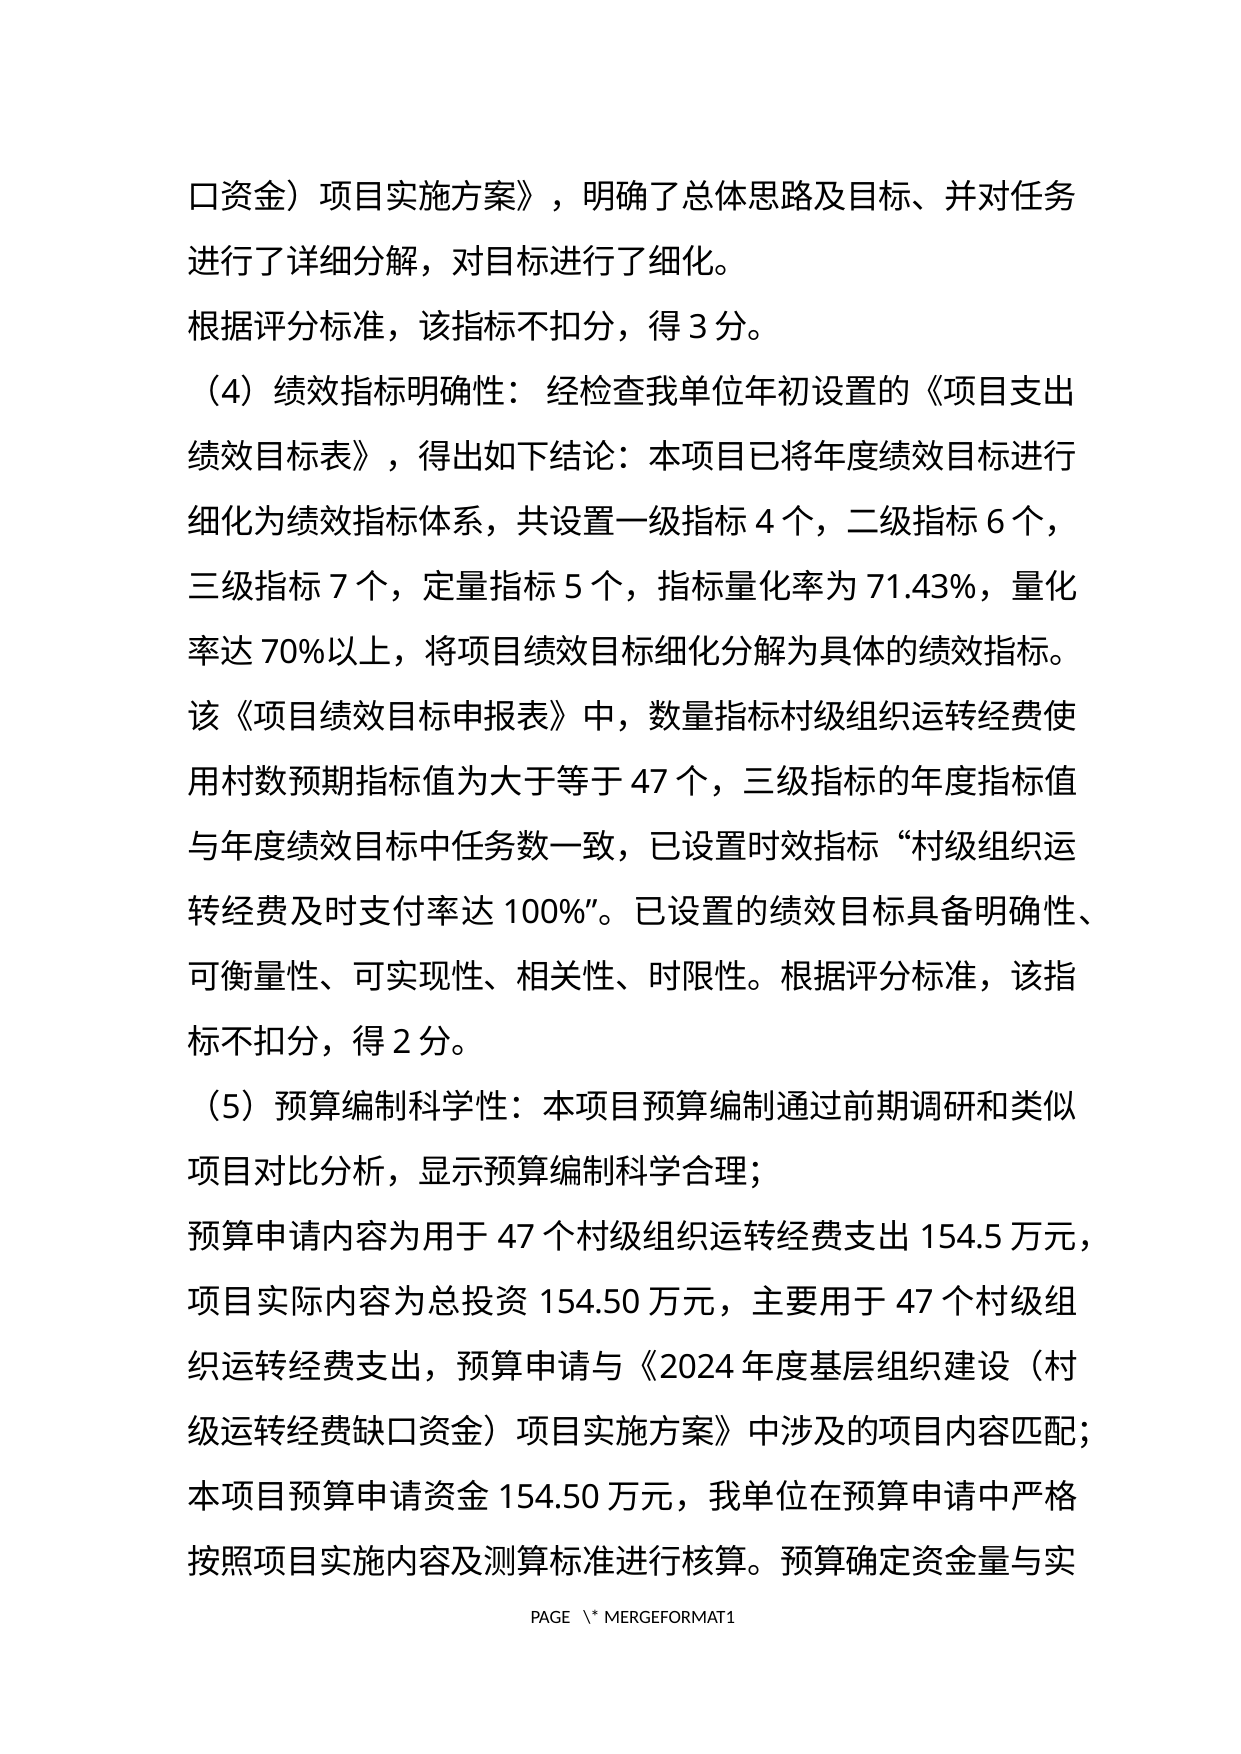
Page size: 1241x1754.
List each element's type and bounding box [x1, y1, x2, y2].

text [187, 162, 1078, 1592]
